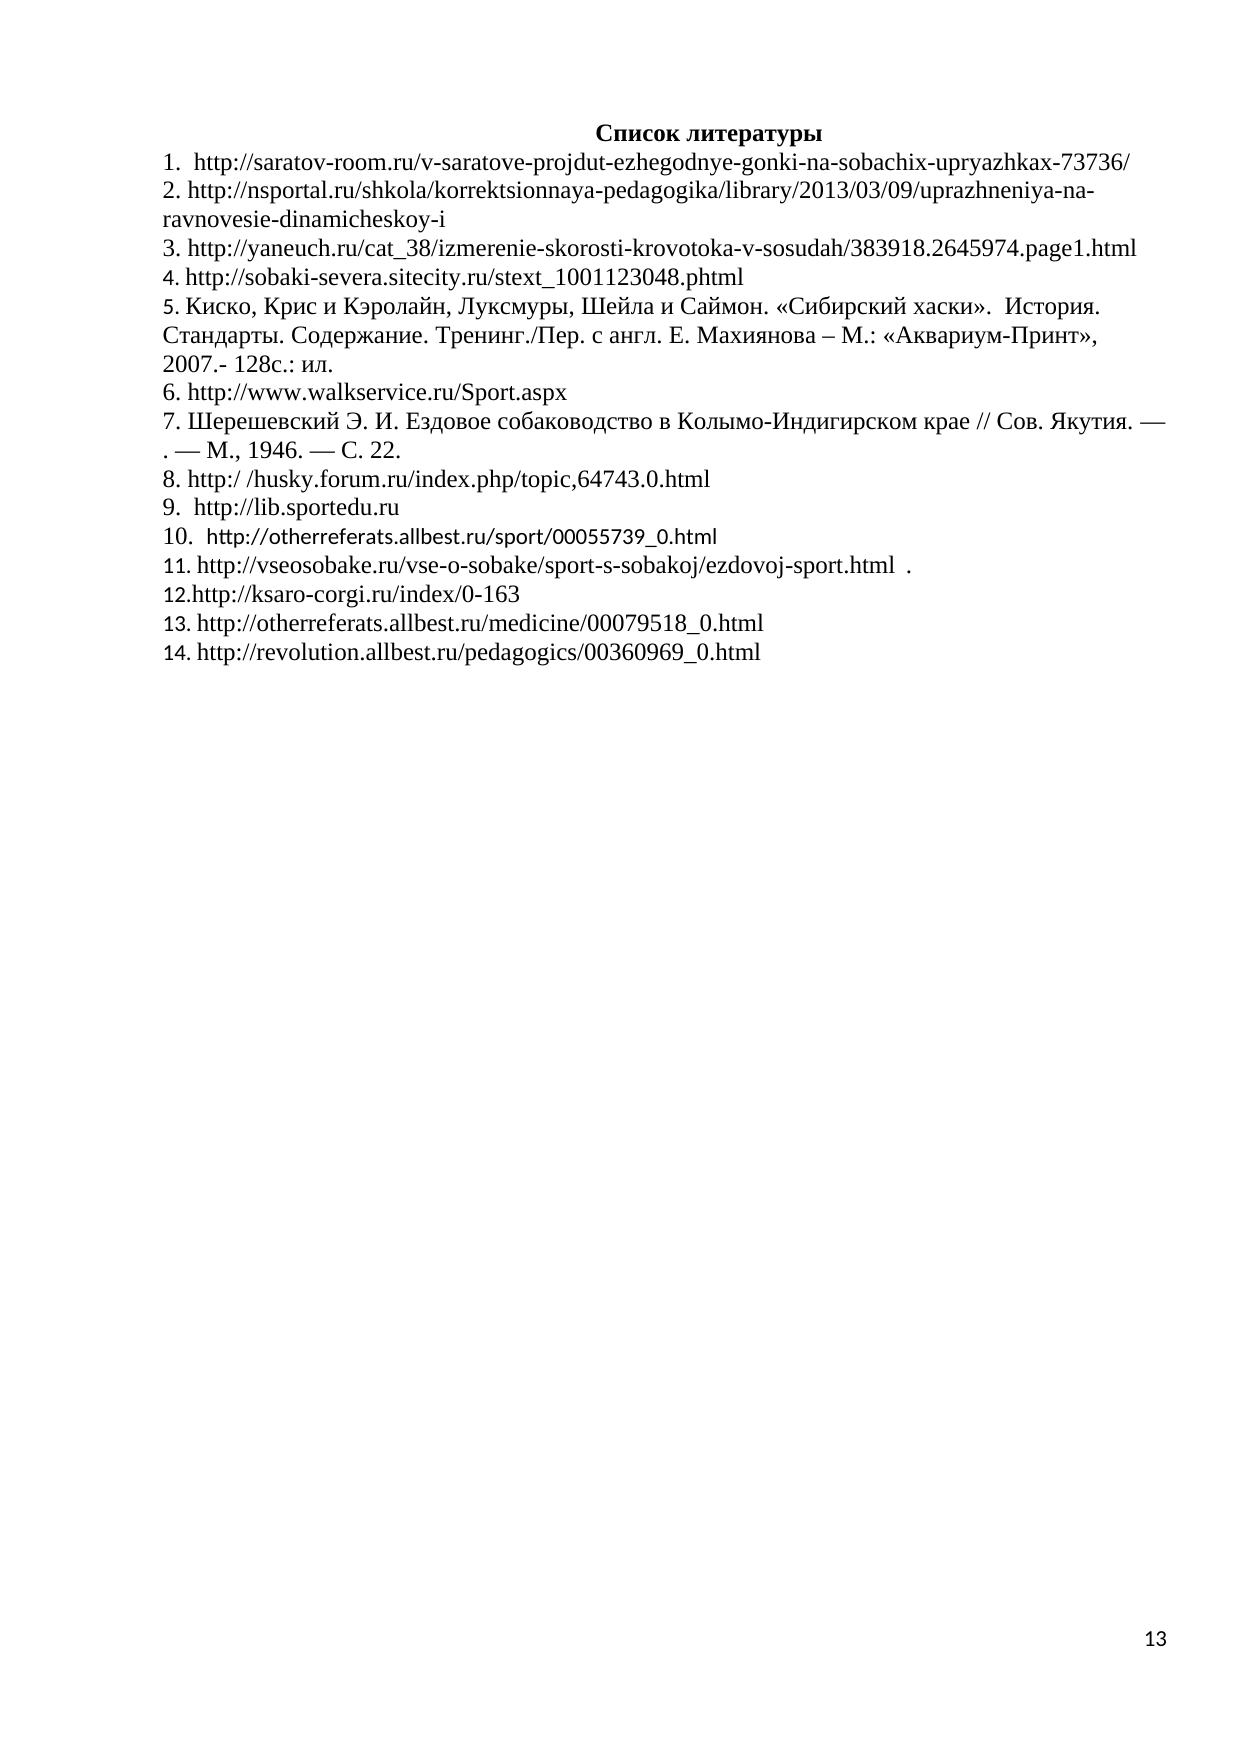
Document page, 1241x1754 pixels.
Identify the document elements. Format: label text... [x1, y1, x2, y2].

text 8. http:/ /husky.forum.ru/index.php/topic,64743.0.html [162, 464, 1167, 492]
text 1. http://saratov-room.ru/v-saratove-projdut-ezhegodnye-gonki-na-sobachix-upryazhkax-73736/ [162, 147, 1167, 176]
text 5. Киско, Крис и Кэролайн, Луксмуры, Шейла и Саймон. «Сибирский хаски». История. Стандарты. Содержание. Тренинг./Пер. с англ. Е. Махиянова – М.: «Аквариум-Принт», 2007.- 128с.: ил. [162, 291, 1167, 377]
text Список литературы [162, 118, 1167, 147]
text 2. http://nsportal.ru/shkola/korrektsionnaya-pedagogika/library/2013/03/09/uprazhneniya-na-ravnovesie-dinamicheskoy-i [162, 176, 1167, 233]
text 7. Шерешевский Э. И. Ездовое собаководство в Колымо-Индигирском крае // Сов. Якутия. — . — М., 1946. — С. 22. [162, 406, 1167, 464]
text 4. http://sobaki-severa.sitecity.ru/stext_1001123048.phtml [162, 262, 1167, 291]
text 3. http://yaneuch.ru/cat_38/izmerenie-skorosti-krovotoka-v-sosudah/383918.2645974.page1.html [162, 233, 1167, 262]
text 14. http://revolution.allbest.ru/pedagogics/00360969_0.html [162, 637, 1167, 667]
text 10. http://otherreferats.allbest.ru/sport/00055739_0.html [162, 521, 1167, 550]
text 13. http://otherreferats.allbest.ru/medicine/00079518_0.html [162, 608, 1167, 637]
text 11. http://vseosobake.ru/vse-o-sobake/sport-s-sobakoj/ezdovoj-sport.html . [162, 550, 1167, 579]
text 12.http://ksaro-corgi.ru/index/0-163 [162, 579, 1167, 608]
text 6. http://www.walkservice.ru/Sport.aspx [162, 377, 1167, 406]
text 9. http://lib.sportedu.ru [162, 492, 1167, 521]
